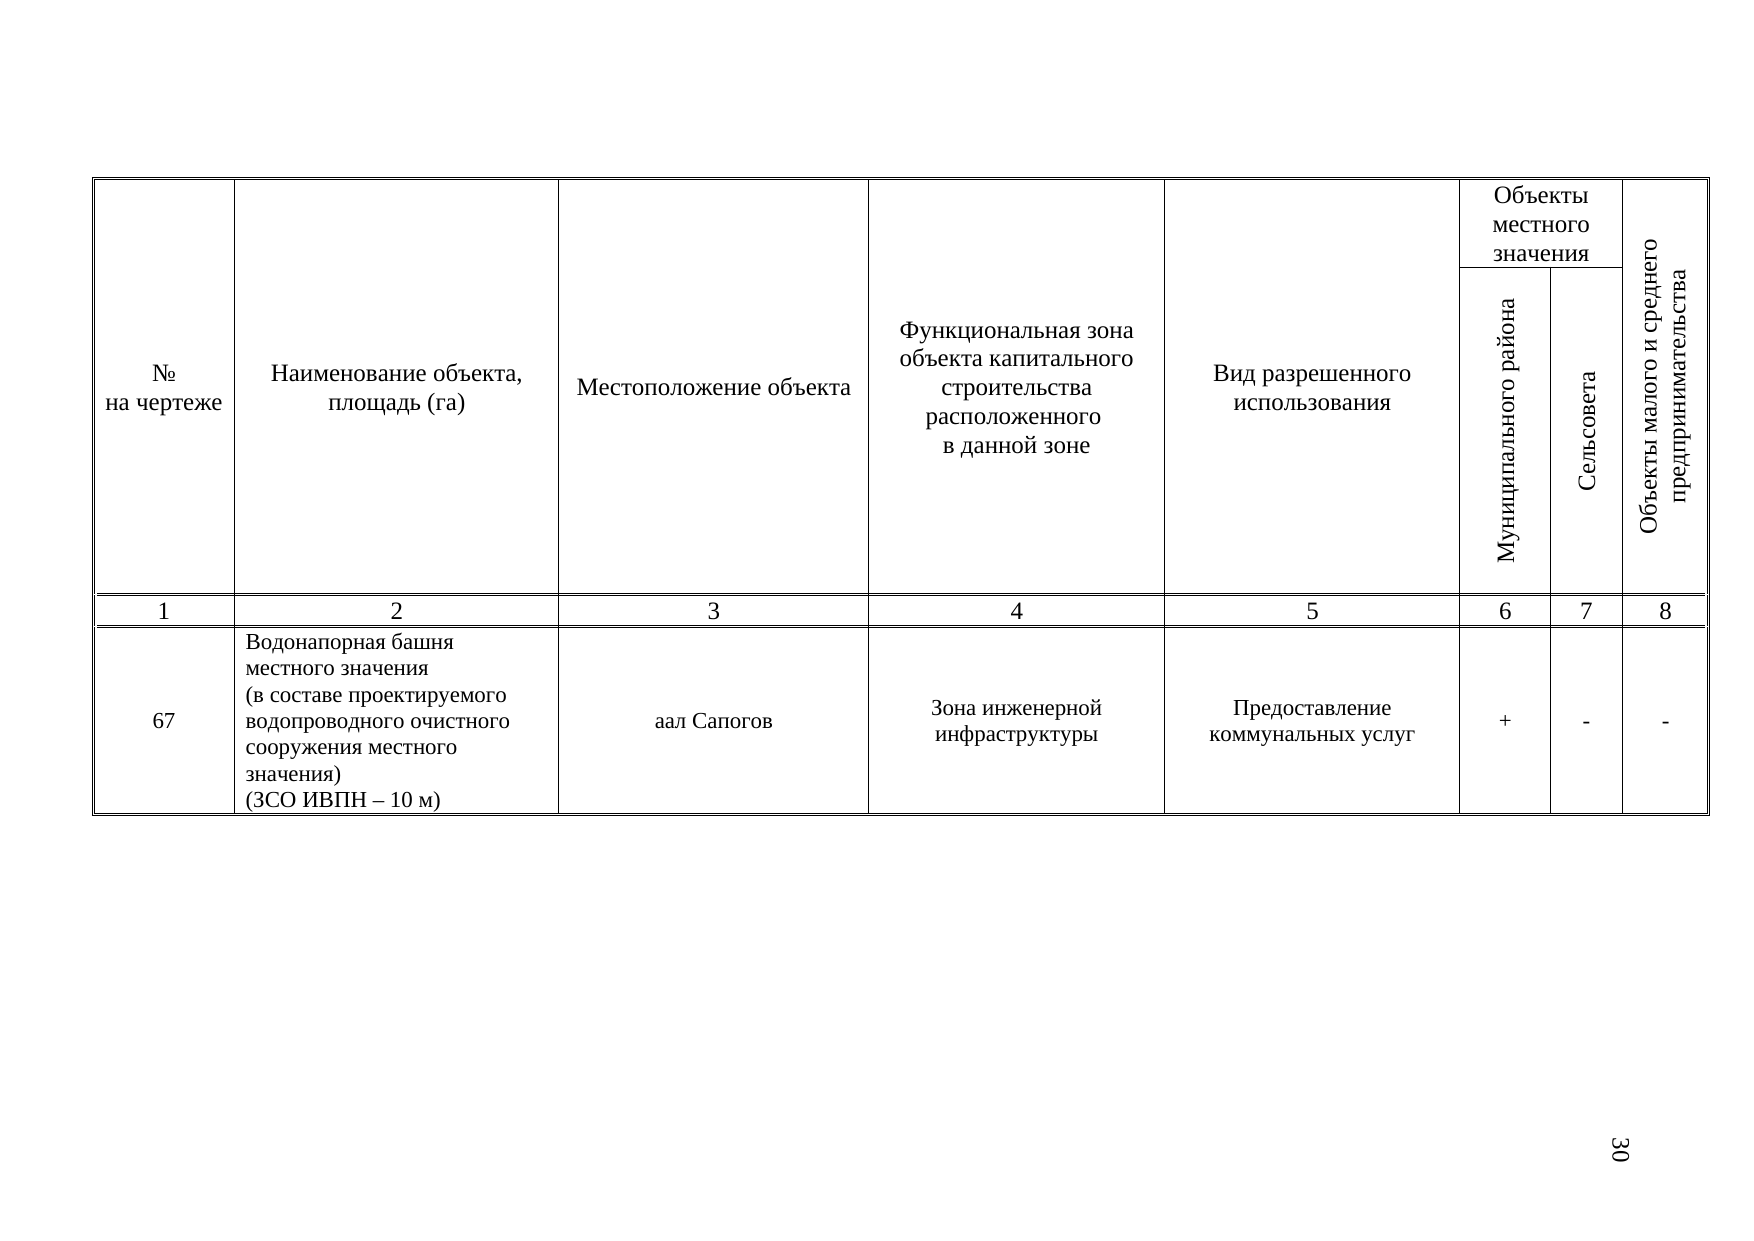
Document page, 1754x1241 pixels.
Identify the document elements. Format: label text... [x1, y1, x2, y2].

table_cell Предоставление коммунальных услуг [1165, 628, 1459, 812]
table_header Объекты малого и среднего предпринимательства [1623, 180, 1707, 593]
table_header № на чертеже [95, 180, 234, 593]
table_cell 8 [1623, 593, 1709, 625]
table_cell 1 [93, 593, 234, 625]
table_header Местоположение объекта [559, 180, 868, 593]
table_cell Сельсовета [1551, 268, 1622, 593]
table_cell 5 [1165, 596, 1459, 625]
table_cell - [1623, 625, 1709, 812]
table_cell Зона инженерной инфраструктуры [869, 628, 1164, 812]
table_cell + [1460, 628, 1550, 812]
table_cell Муниципального района [1460, 268, 1550, 593]
table_cell - [1551, 628, 1622, 812]
table_cell 4 [869, 596, 1164, 625]
table_cell аал Сапогов [559, 628, 868, 812]
table_cell Водонапорная башня местного значения (в составе проектируемого водопроводного очистного сооружения местного значения) (ЗСО ИВПН – 10 м) [235, 628, 558, 812]
table_cell 6 [1460, 596, 1550, 625]
table_cell 3 [559, 596, 868, 625]
table_header Наименование объекта, площадь (га) [235, 180, 558, 593]
table_header Вид разрешенного использования [1165, 180, 1459, 593]
table_header Функциональная зона объекта капитального строительства расположенного в данной зоне [869, 180, 1164, 593]
table_cell 67 [93, 625, 234, 812]
table_cell 7 [1551, 596, 1622, 625]
table_header Объекты местного значения [1460, 180, 1622, 267]
table_cell 2 [235, 596, 558, 625]
